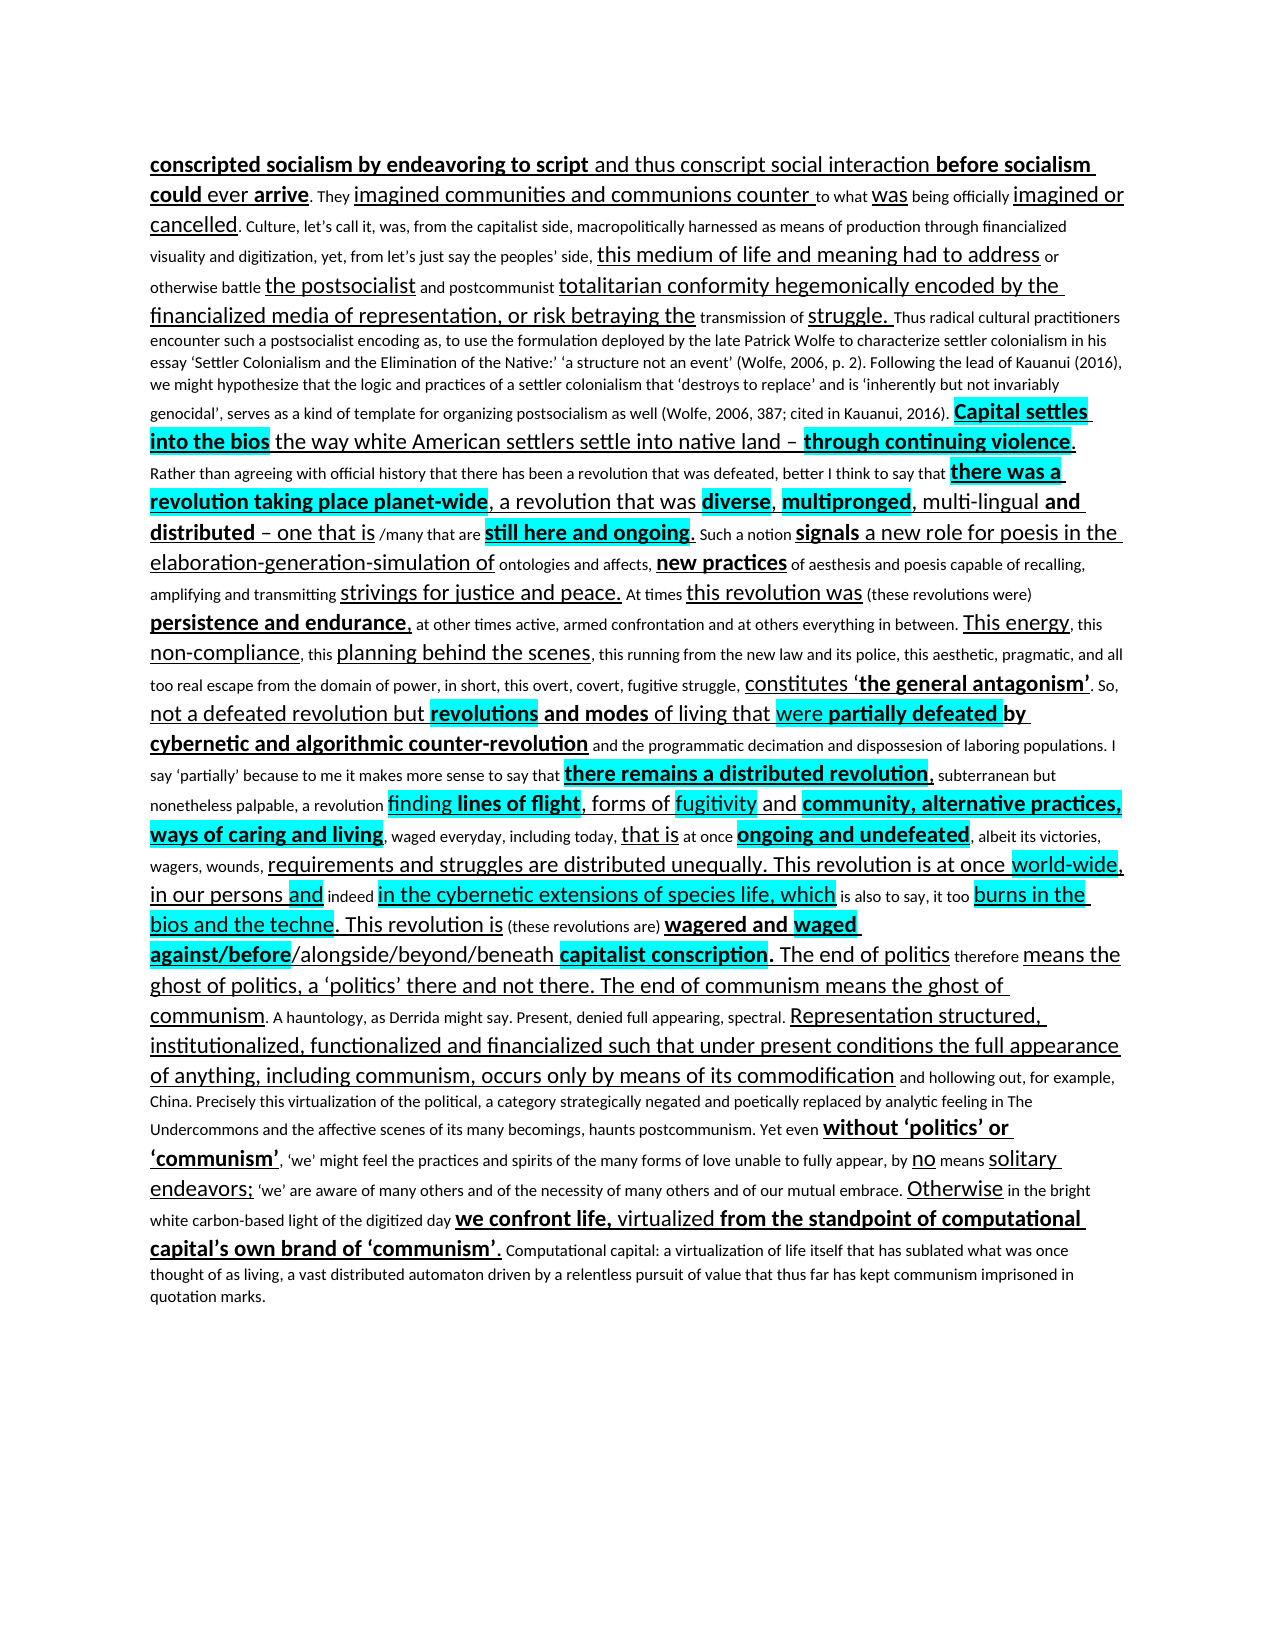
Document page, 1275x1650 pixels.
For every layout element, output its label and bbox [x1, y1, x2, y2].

text [150, 150, 1125, 1306]
